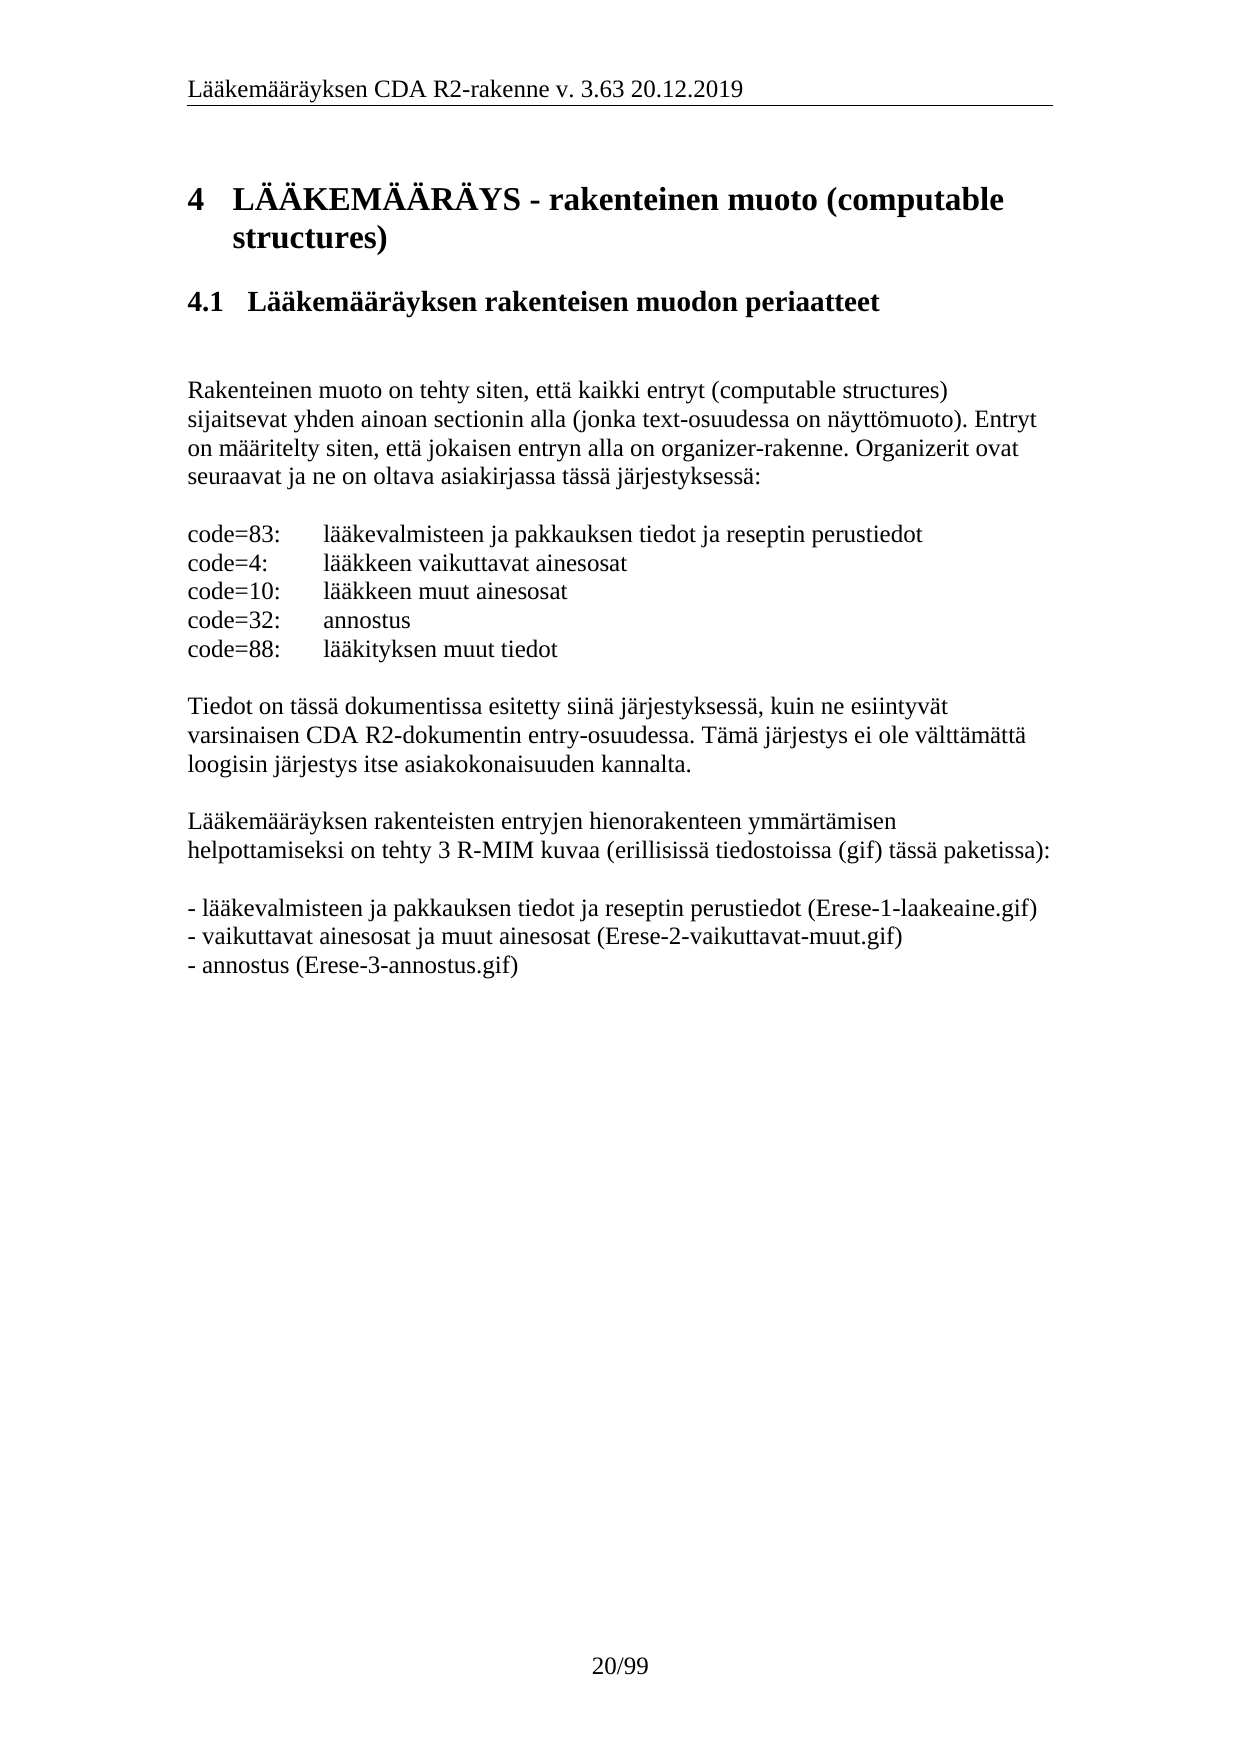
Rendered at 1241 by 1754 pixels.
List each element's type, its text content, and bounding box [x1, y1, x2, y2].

subtitle Lääkemääräyksen rakenteisen muodon periaatteet [187, 284, 1053, 318]
text Tiedot on tässä dokumentissa esitetty siinä järjestyksessä, kuin ne esiintyvät varsinaisen CDA R2-dokumentin entry-osuudessa. Tämä järjestys ei ole välttämättä loogisin järjestys itse asiakokonaisuuden kannalta. [187, 691, 1053, 778]
text code=88: lääkityksen muut tiedot [187, 634, 1053, 663]
text - vaikuttavat ainesosat ja muut ainesosat (Erese-2-vaikuttavat-muut.gif) [187, 921, 1053, 950]
text code=4: lääkkeen vaikuttavat ainesosat [187, 548, 1053, 576]
text - lääkevalmisteen ja pakkauksen tiedot ja reseptin perustiedot (Erese-1-laakeaine.gif) [187, 893, 1053, 921]
subtitle LÄÄKEMÄÄRÄYS - rakenteinen muoto (computable structures) [187, 179, 1053, 255]
text code=10: lääkkeen muut ainesosat [187, 576, 1053, 605]
text - annostus (Erese-3-annostus.gif) [187, 950, 1053, 979]
text code=32: annostus [187, 605, 1053, 634]
text code=83: lääkevalmisteen ja pakkauksen tiedot ja reseptin perustiedot [187, 519, 1053, 548]
text Rakenteinen muoto on tehty siten, että kaikki entryt (computable structures) sijaitsevat yhden ainoan sectionin alla (jonka text-osuudessa on näyttömuoto). Entryt on määritelty siten, että jokaisen entryn alla on organizer-rakenne. Organizerit ovat seuraavat ja ne on oltava asiakirjassa tässä järjestyksessä: [187, 375, 1053, 490]
text Lääkemääräyksen rakenteisten entryjen hienorakenteen ymmärtämisen helpottamiseksi on tehty 3 R-MIM kuvaa (erillisissä tiedostoissa (gif) tässä paketissa): [187, 806, 1053, 864]
